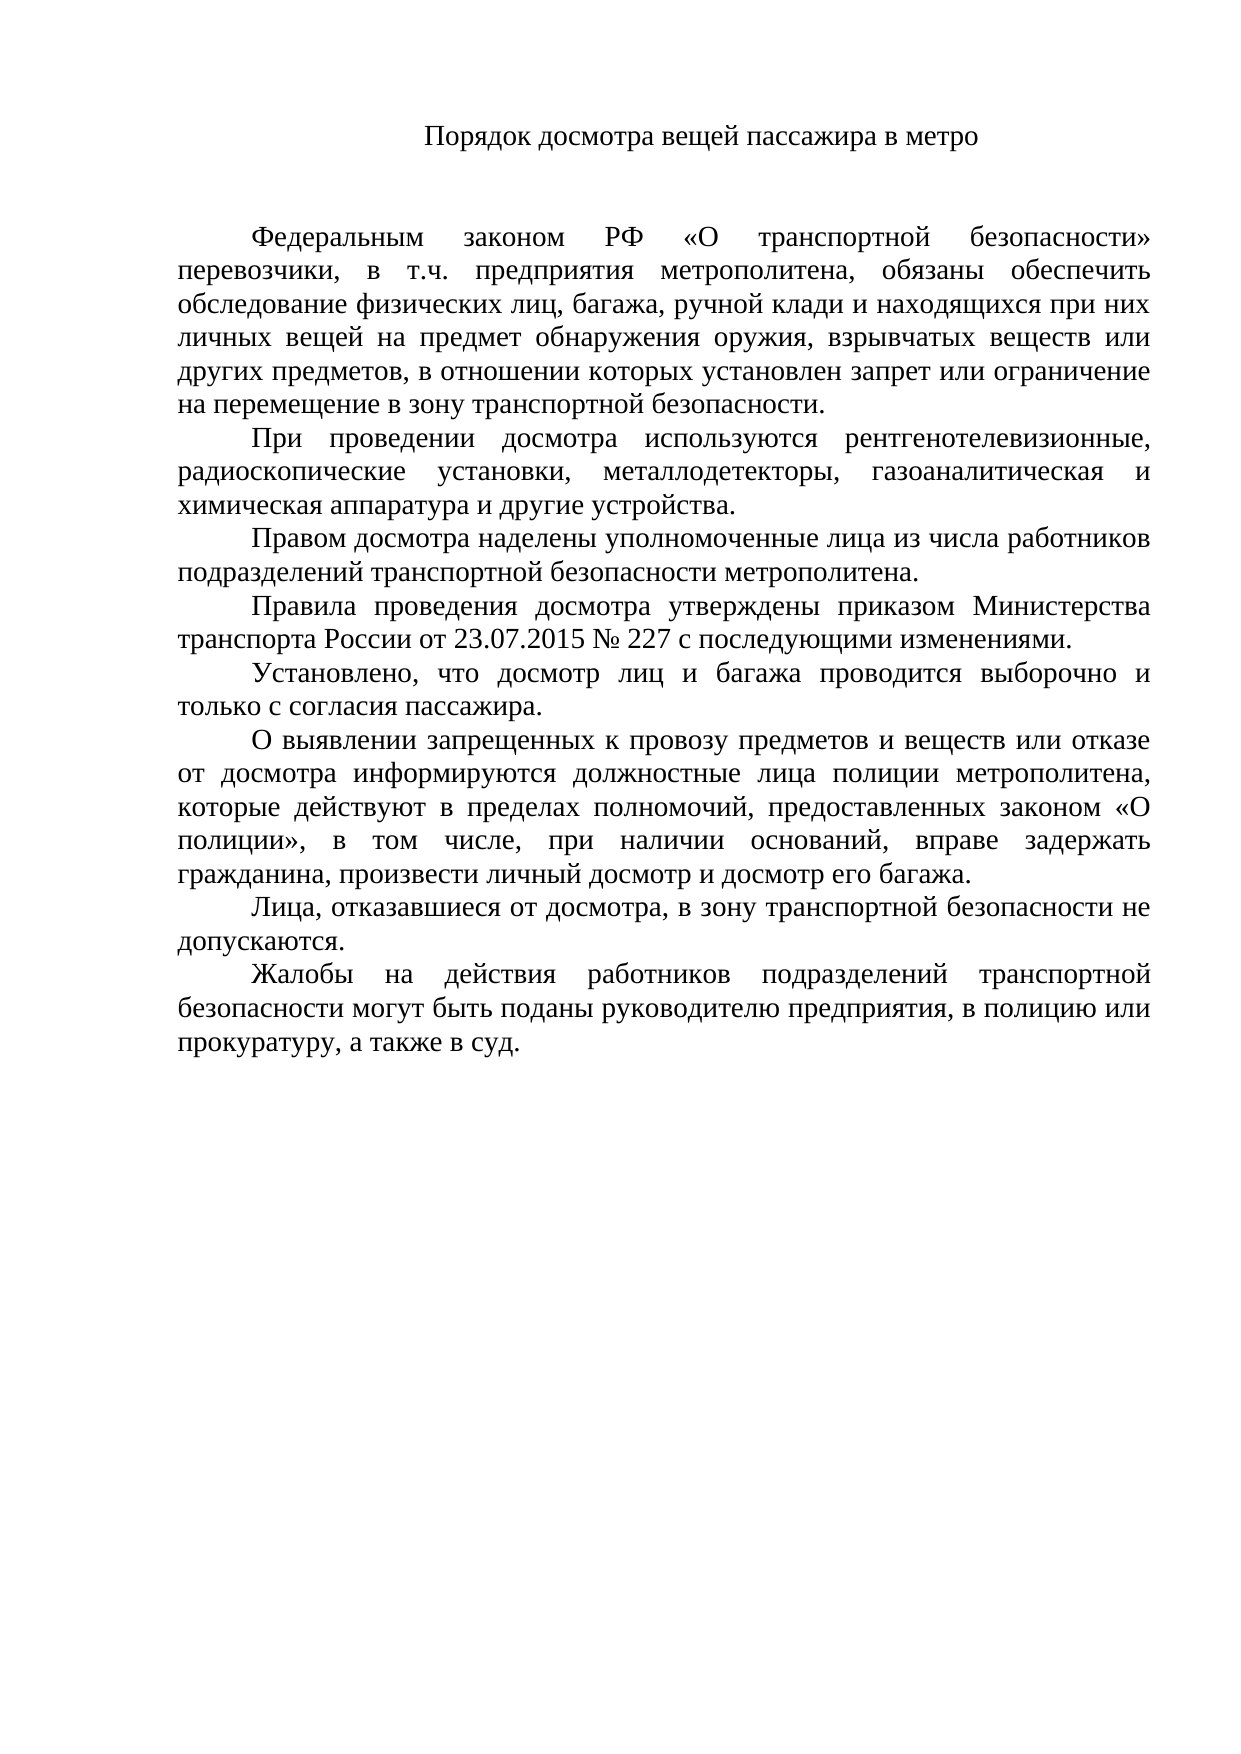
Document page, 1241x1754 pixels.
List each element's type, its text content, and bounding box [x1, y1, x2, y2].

text Установлено, что досмотр лиц и багажа проводится выборочно и только с согласия пассажира. [177, 655, 1152, 722]
text Порядок досмотра вещей пассажира в метро [177, 118, 1152, 152]
text Федеральным законом РФ «О транспортной безопасности» перевозчики, в т.ч. предприятия метрополитена, обязаны обеспечить обследование физических лиц, багажа, ручной клади и находящихся при них личных вещей на предмет обнаружения оружия, взрывчатых веществ или других предметов, в отношении которых установлен запрет или ограничение на перемещение в зону транспортной безопасности. [177, 219, 1152, 420]
text Правила проведения досмотра утверждены приказом Министерства транспорта России от 23.07.2015 № 227 с последующими изменениями. [177, 588, 1152, 655]
text О выявлении запрещенных к провозу предметов и веществ или отказе от досмотра информируются должностные лица полиции метрополитена, которые действуют в пределах полномочий, предоставленных законом «О полиции», в том числе, при наличии оснований, вправе задержать гражданина, произвести личный досмотр и досмотр его багажа. [177, 722, 1152, 889]
text При проведении досмотра используются рентгенотелевизионные, радиоскопические установки, металлодетекторы, газоаналитическая и химическая аппаратура и другие устройства. [177, 420, 1152, 521]
text Правом досмотра наделены уполномоченные лица из числа работников подразделений транспортной безопасности метрополитена. [177, 521, 1152, 588]
text Жалобы на действия работников подразделений транспортной безопасности могут быть поданы руководителю предприятия, в полицию или прокуратуру, а также в суд. [177, 957, 1152, 1057]
text Лица, отказавшиеся от досмотра, в зону транспортной безопасности не допускаются. [177, 889, 1152, 957]
